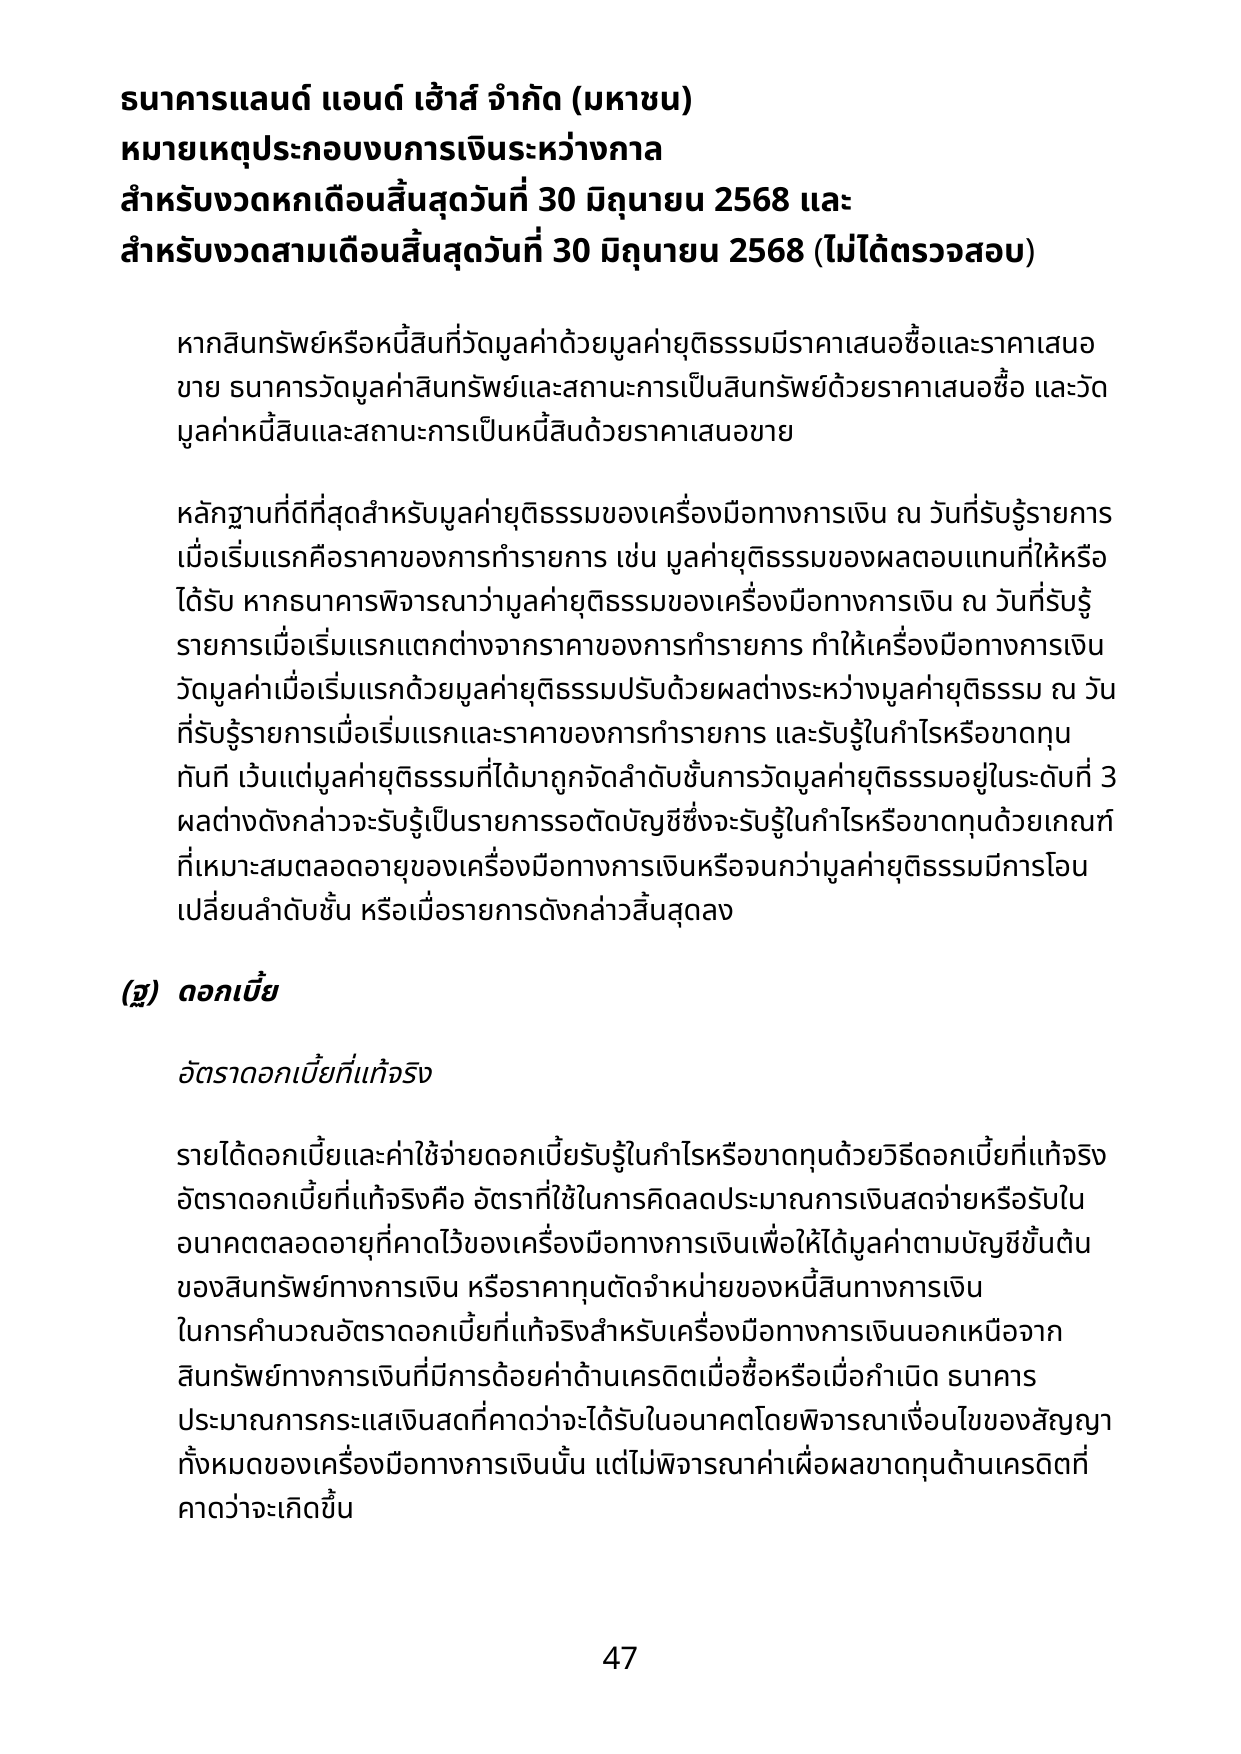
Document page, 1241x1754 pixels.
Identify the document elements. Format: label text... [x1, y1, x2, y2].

text หากสินทรัพย์หรือหนี้สินที่วัดมูลค่าด้วยมูลค่ายุติธรรมมีราคาเสนอซื้อและราคาเสนอขาย ธนาคารวัดมูลค่าสินทรัพย์และสถานะการเป็นสินทรัพย์ด้วยราคาเสนอซื้อ และวัดมูลค่าหนี้สินและสถานะการเป็นหนี้สินด้วยราคาเสนอขาย [176, 322, 1120, 455]
text ในการคำนวณอัตราดอกเบี้ยที่แท้จริงสำหรับเครื่องมือทางการเงินนอกเหนือจากสินทรัพย์ทางการเงินที่มีการด้อยค่าด้านเครดิตเมื่อซื้อหรือเมื่อกำเนิด ธนาคารประมาณการกระแสเงินสดที่คาดว่าจะได้รับในอนาคตโดยพิจารณาเงื่อนไขของสัญญาทั้งหมดของเครื่องมือทางการเงินนั้น แต่ไม่พิจารณาค่าเผื่อผลขาดทุนด้านเครดิตที่คาดว่าจะเกิดขึ้น [177, 1311, 1120, 1531]
subtitle (ฐ) ดอกเบี้ย [120, 971, 1120, 1015]
text หลักฐานที่ดีที่สุดสำหรับมูลค่ายุติธรรมของเครื่องมือทางการเงิน ณ วันที่รับรู้รายการเมื่อเริ่มแรกคือราคาของการทำรายการ เช่น มูลค่ายุติธรรมของผลตอบแทนที่ให้หรือได้รับ หากธนาคารพิจารณาว่ามูลค่ายุติธรรมของเครื่องมือทางการเงิน ณ วันที่รับรู้รายการเมื่อเริ่มแรกแตกต่างจากราคาของการทำรายการ ทำให้เครื่องมือทางการเงินวัดมูลค่าเมื่อเริ่มแรกด้วยมูลค่ายุติธรรมปรับด้วยผลต่างระหว่างมูลค่ายุติธรรม ณ วันที่รับรู้รายการเมื่อเริ่มแรกและราคาของการทำรายการ และรับรู้ในกำไรหรือขาดทุนทันที เว้นแต่มูลค่ายุติธรรมที่ได้มาถูกจัดลำดับชั้นการวัดมูลค่ายุติธรรมอยู่ในระดับที่ 3 ผลต่างดังกล่าวจะรับรู้เป็นรายการรอตัดบัญชีซึ่งจะรับรู้ในกำไรหรือขาดทุนด้วยเกณฑ์ที่เหมาะสมตลอดอายุของเครื่องมือทางการเงินหรือจนกว่ามูลค่ายุติธรรมมีการโอนเปลี่ยนลำดับชั้น หรือเมื่อรายการดังกล่าวสิ้นสุดลง [176, 492, 1120, 933]
text อัตราดอกเบี้ยที่แท้จริง [176, 1053, 1120, 1097]
text รายได้ดอกเบี้ยและค่าใช้จ่ายดอกเบี้ยรับรู้ในกำไรหรือขาดทุนด้วยวิธีดอกเบี้ยที่แท้จริง อัตราดอกเบี้ยที่แท้จริงคือ อัตราที่ใช้ในการคิดลดประมาณการเงินสดจ่ายหรือรับในอนาคตตลอดอายุที่คาดไว้ของเครื่องมือทางการเงินเพื่อให้ได้มูลค่าตามบัญชีขั้นต้นของสินทรัพย์ทางการเงิน หรือราคาทุนตัดจำหน่ายของหนี้สินทางการเงิน [176, 1135, 1120, 1311]
